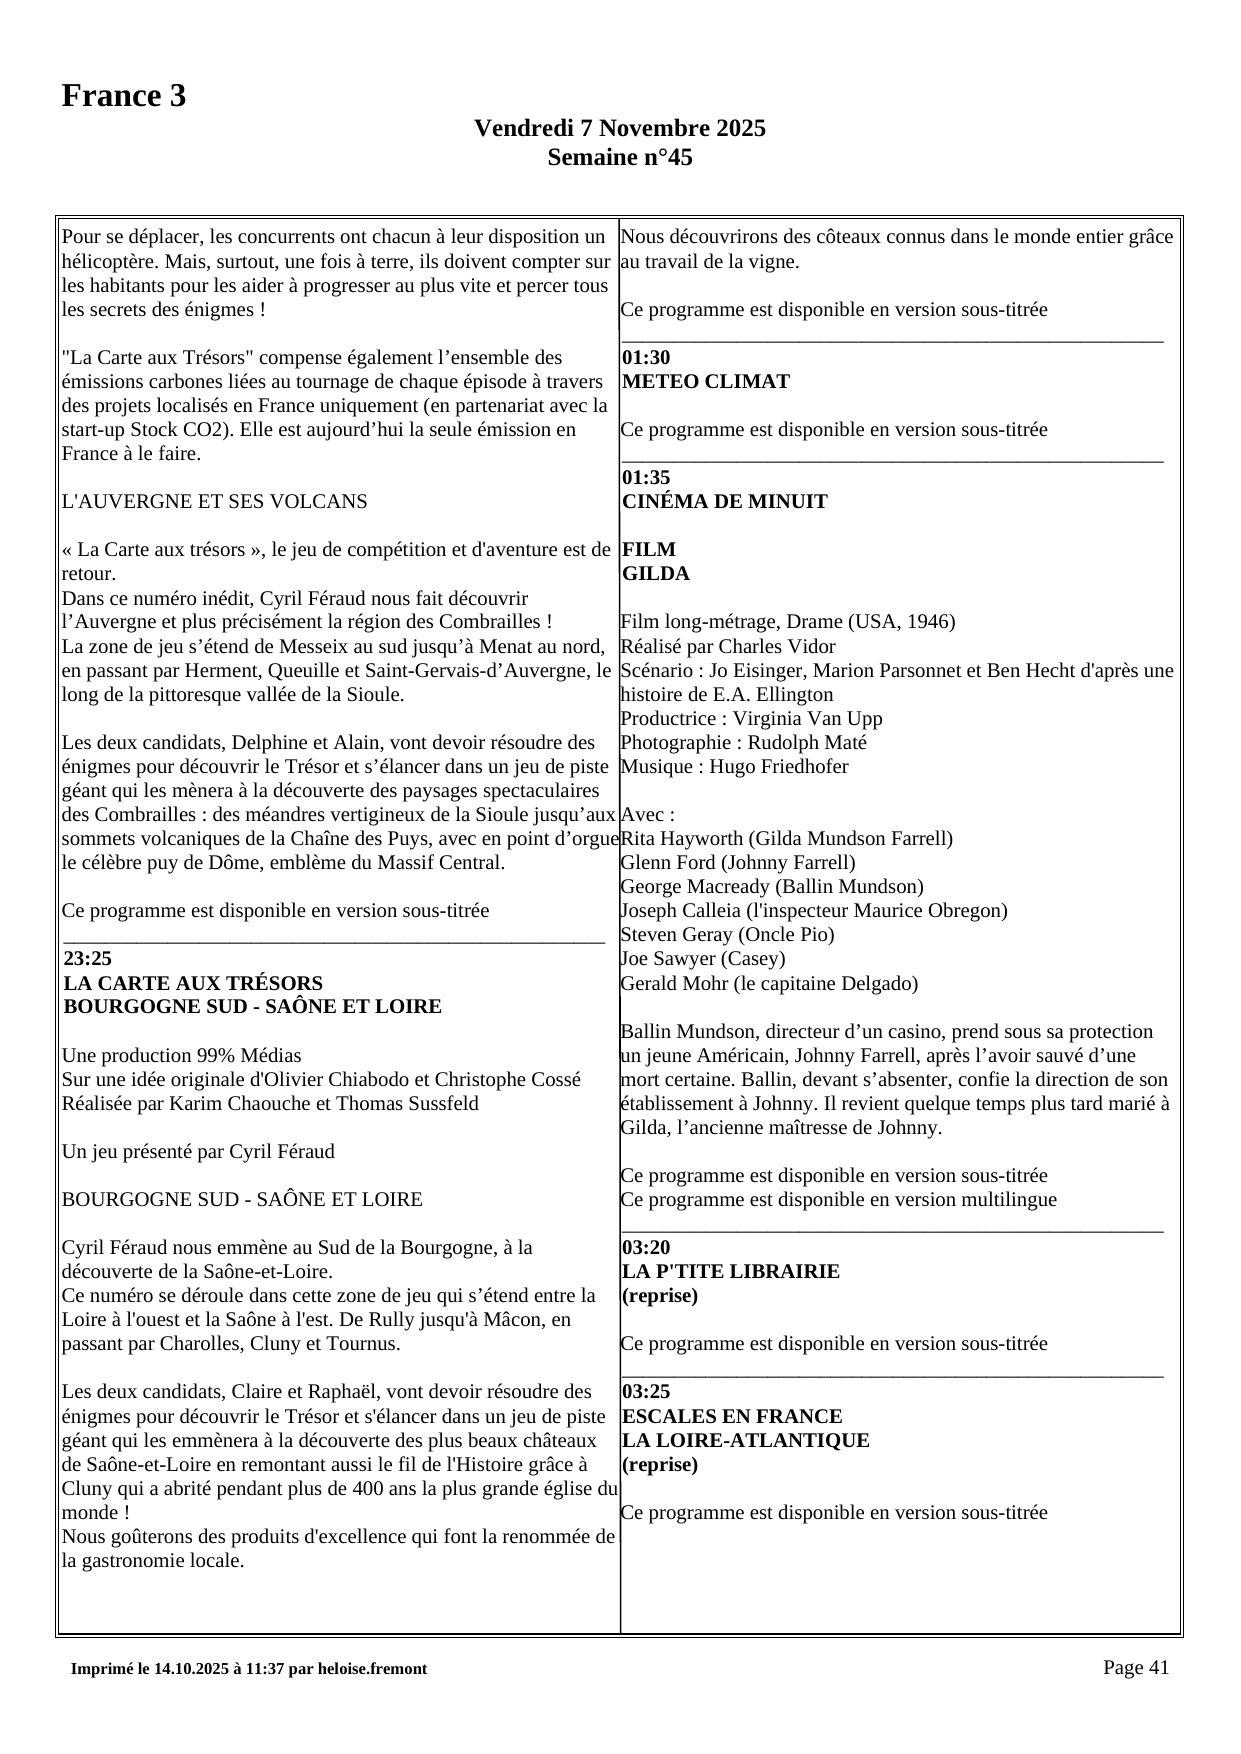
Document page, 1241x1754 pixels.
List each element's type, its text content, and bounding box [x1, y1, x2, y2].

text ESCALES EN FRANCE [622, 1403, 1179, 1428]
text Ce programme est disponible en version sous-titrée [620, 297, 1179, 321]
text Film long-métrage, Drame (USA, 1946) Réalisé par Charles Vidor Scénario : Jo Eisinger, Marion Parsonnet et Ben Hecht d'après une histoire de E.A. Ellington Productrice : Virginia Van Upp Photographie : Rudolph Maté Musique : Hugo Friedhofer Avec : Rita Hayworth (Gilda Mundson Farrell) Glenn Ford (Johnny Farrell) George Macready (Ballin Mundson) Joseph Calleia (l'inspecteur Maurice Obregon) Steven Geray (Oncle Pio) Joe Sawyer (Casey) Gerald Mohr (le capitaine Delgado) Ballin Mundson, directeur d’un casino, prend sous sa protection un jeune Américain, Johnny Farrell, après l’avoir sauvé d’une mort certaine. Ballin, devant s’absenter, confie la direction de son établissement à Johnny. Il revient quelque temps plus tard marié à Gilda, l’ancienne maîtresse de Johnny. [620, 585, 1179, 1139]
text BOURGOGNE SUD - SAÔNE ET LOIRE [63, 994, 620, 1018]
text ____________________________________________________ [622, 441, 1179, 465]
text Ce programme est disponible en version sous-titrée [620, 417, 1179, 441]
text (reprise) [622, 1452, 1179, 1476]
text 03:20 [622, 1235, 1179, 1259]
text ____________________________________________________ [622, 1211, 1179, 1235]
text 01:30 [622, 345, 1179, 369]
text (reprise) [622, 1283, 1179, 1307]
text ____________________________________________________ [63, 922, 620, 946]
text LA P'TITE LIBRAIRIE [622, 1259, 1179, 1283]
text ____________________________________________________ [622, 321, 1179, 345]
text Nous découvrirons des côteaux connus dans le monde entier grâce au travail de la vigne. [620, 224, 1179, 273]
text 01:35 [622, 465, 1179, 489]
text Ce programme est disponible en version sous-titrée [61, 898, 620, 922]
text METEO CLIMAT [622, 369, 1179, 393]
text Ce programme est disponible en version sous-titrée [620, 1163, 1179, 1187]
text CINÉMA DE MINUIT [622, 489, 1179, 513]
text GILDA [622, 561, 1179, 585]
text Une production 99% Médias Sur une idée originale d'Olivier Chiabodo et Christophe Cossé Réalisée par Karim Chaouche et Thomas Sussfeld Un jeu présenté par Cyril Féraud BOURGOGNE SUD - SAÔNE ET LOIRE Cyril Féraud nous emmène au Sud de la Bourgogne, à la découverte de la Saône-et-Loire. Ce numéro se déroule dans cette zone de jeu qui s’étend entre la Loire à l'ouest et la Saône à l'est. De Rully jusqu'à Mâcon, en passant par Charolles, Cluny et Tournus. Les deux candidats, Claire et Raphaël, vont devoir résoudre des énigmes pour découvrir le Trésor et s'élancer dans un jeu de piste géant qui les emmènera à la découverte des plus beaux châteaux de Saône-et-Loire en remontant aussi le fil de l'Histoire grâce à Cluny qui a abrité pendant plus de 400 ans la plus grande église du monde ! Nous goûterons des produits d'excellence qui font la renommée de la gastronomie locale. [61, 1018, 620, 1596]
text Ce programme est disponible en version multilingue [620, 1187, 1179, 1211]
text Ce programme est disponible en version sous-titrée [620, 1331, 1179, 1355]
text 23:25 [63, 946, 620, 970]
text ____________________________________________________ [622, 1355, 1179, 1379]
text LA CARTE AUX TRÉSORS [63, 970, 620, 994]
text Ce programme est disponible en version sous-titrée [620, 1500, 1179, 1524]
text FILM [622, 537, 1179, 561]
text LA LOIRE-ATLANTIQUE [622, 1428, 1179, 1452]
text 03:25 [622, 1379, 1179, 1403]
